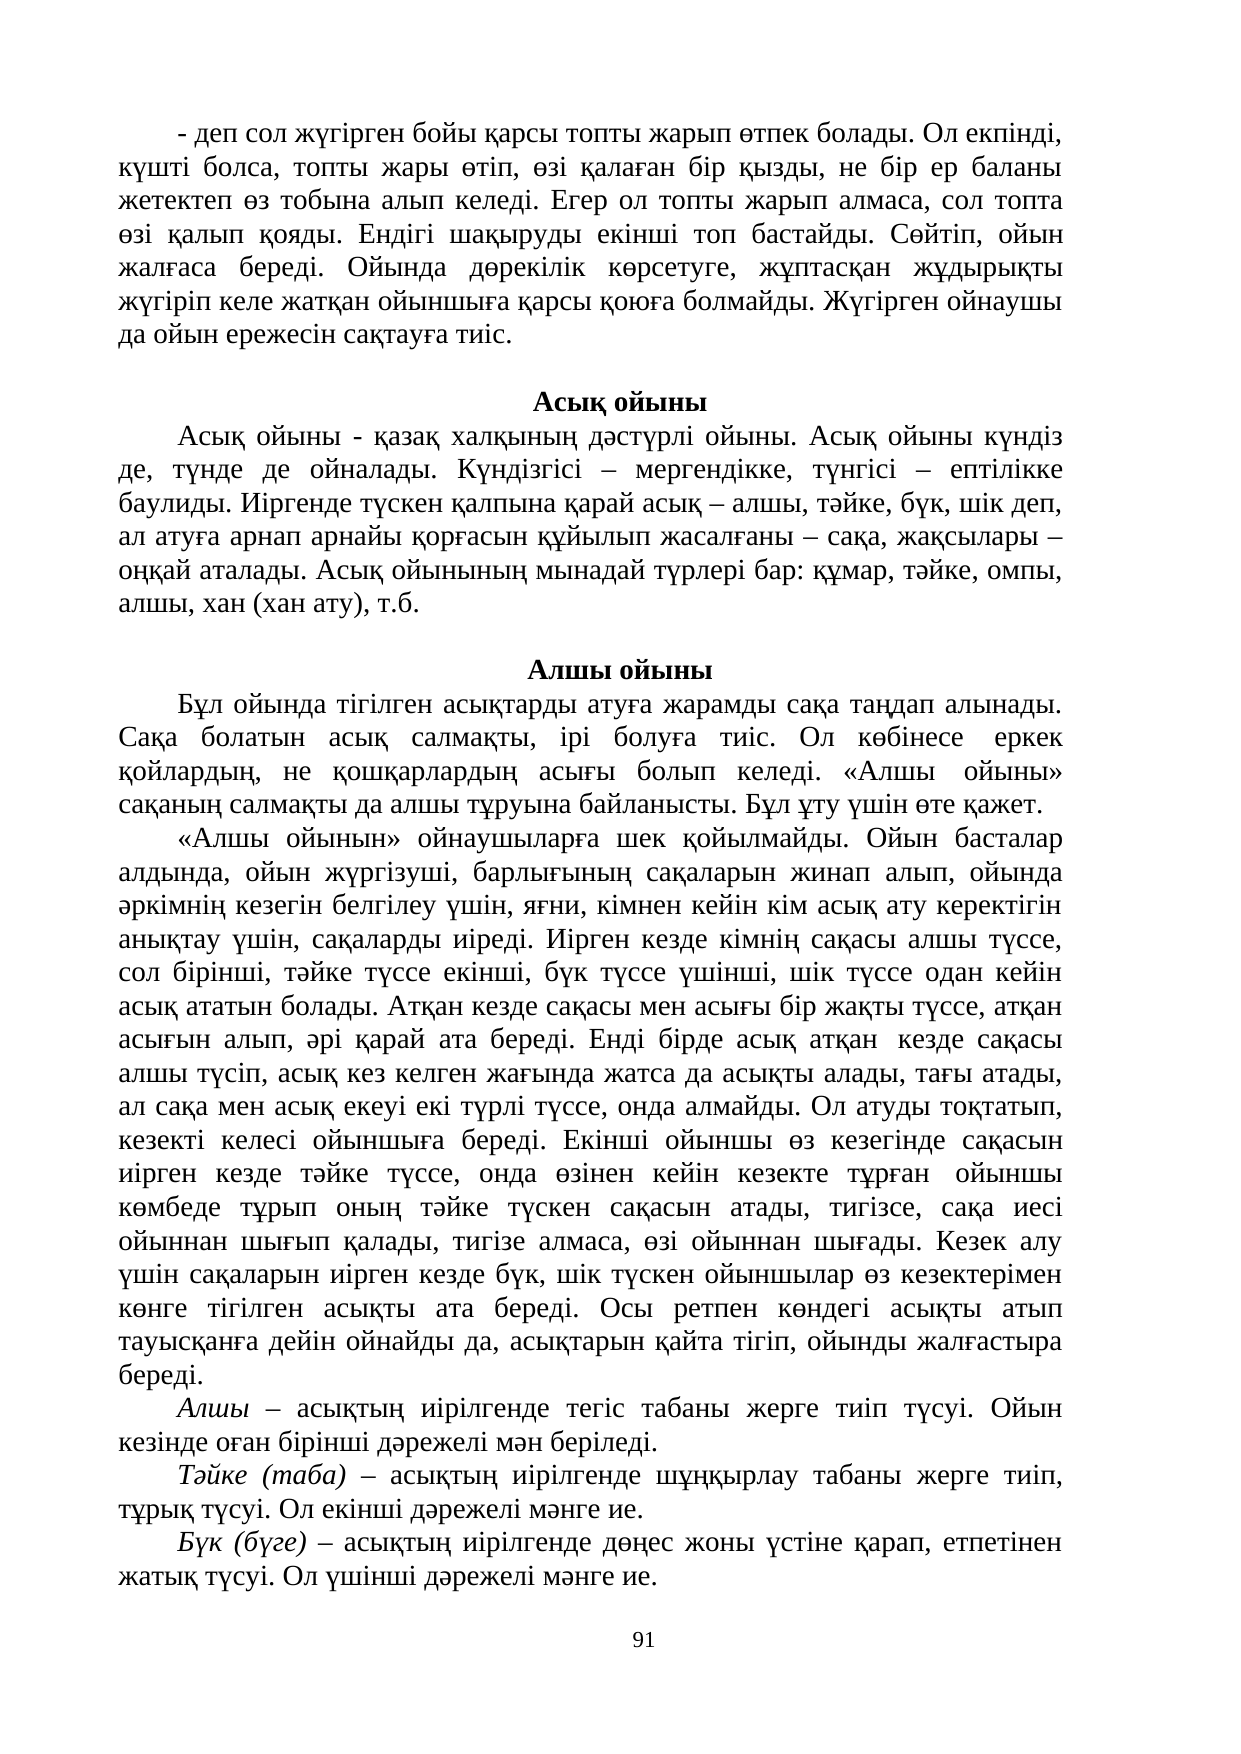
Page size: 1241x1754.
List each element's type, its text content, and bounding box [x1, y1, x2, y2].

subtitle Асық ойыны [533, 384, 1173, 418]
list деп сол жүгірген бойы қарсы топты жарып өтпек болады. Ол екпінді, күшті болса, топты жары өтіп, өзі қалаған бір қызды, не бір ер баланы жетектеп өз тобына алып келеді. Егер ол топты жарып алмаса, сол топта өзі қалып қояды. Ендігі шақыруды екінші топ бастайды. Сөйтіп, ойын жалғаса береді. Ойында дөрекілік көрсетуге, жұптасқан жұдырықты жүгіріп келе жатқан ойыншыға қарсы қоюға болмайды. Жүгірген ойнаушы да ойын ережесін сақтауға тиіс. [118, 115, 1063, 350]
subtitle Алшы ойыны [527, 653, 1173, 686]
text Алшы – асықтың иірілгенде тегіс табаны жерге тиіп түсуі. Ойын кезінде оған бірінші дәрежелі мән беріледі. [118, 1390, 1062, 1457]
text «Алшы ойынын» ойнаушыларға шек қойылмайды. Ойын басталар алдында, ойын жүргізуші, барлығының сақаларын жинап алып, ойында әркімнің кезегін белгілеу үшін, яғни, кімнен кейін кім асық ату керектігін анықтау үшін, сақаларды иіреді. Иірген кезде кімнің сақасы алшы түссе, сол бірінші, тәйке түссе екінші, бүк түссе үшінші, шік түссе одан кейін асық ататын болады. Атқан кезде сақасы мен асығы бір жақты түссе, атқан асығын алып, әрі қарай ата береді. Енді бірде асық атқан кезде сақасы алшы түсіп, асық кез келген жағында жатса да асықты алады, тағы атады, ал сақа мен асық екеуі екі түрлі түссе, онда алмайды. Ол атуды тоқтатып, кезекті келесі ойыншыға береді. Екінші ойыншы өз кезегінде сақасын иірген кезде тәйке түссе, онда өзінен кейін кезекте тұрған ойыншы көмбеде тұрып оның тәйке түскен сақасын атады, тигізсе, сақа иесі ойыннан шығып қалады, тигізе алмаса, өзі ойыннан шығады. Кезек алу үшін сақаларын иірген кезде бүк, шік түскен ойыншылар өз кезектерімен көнге тігілген асықты ата береді. Осы ретпен көндегі асықты атып тауысқанға дейін ойнайды да, асықтарын қайта тігіп, ойынды жалғастыра береді. [118, 820, 1063, 1390]
text Асық ойыны - қазақ халқының дәстүрлі ойыны. Асық ойыны күндіз де, түнде де ойналады. Күндізгісі – мергендікке, түнгісі – ептілікке баулиды. Иіргенде түскен қалпына қарай асық – алшы, тәйке, бүк, шік деп, ал атуға арнап арнайы қорғасын құйылып жасалғаны – сақа, жақсылары – оңқай аталады. Асық ойынының мынадай түрлері бар: құмар, тәйке, омпы, алшы, хан (хан ату), т.б. [118, 418, 1063, 619]
text Бүк (бүге) – асықтың иірілгенде дөңес жоны үстіне қарап, етпетінен жатық түсуі. Ол үшінші дәрежелі мәнге ие. [118, 1524, 1063, 1592]
text Тәйке (таба) – асықтың иірілгенде шұңқырлау табаны жерге тиіп, тұрық түсуі. Ол екінші дәрежелі мәнге ие. [118, 1457, 1063, 1524]
text Бұл ойында тігілген асықтарды атуға жарамды сақа таңдап алынады. Сақа болатын асық салмақты, ірі болуға тиіс. Ол көбінесе еркек қойлардың, не қошқарлардың асығы болып келеді. «Алшы ойыны» сақаның салмақты да алшы тұруына байланысты. Бұл ұту үшін өте қажет. [118, 686, 1063, 820]
